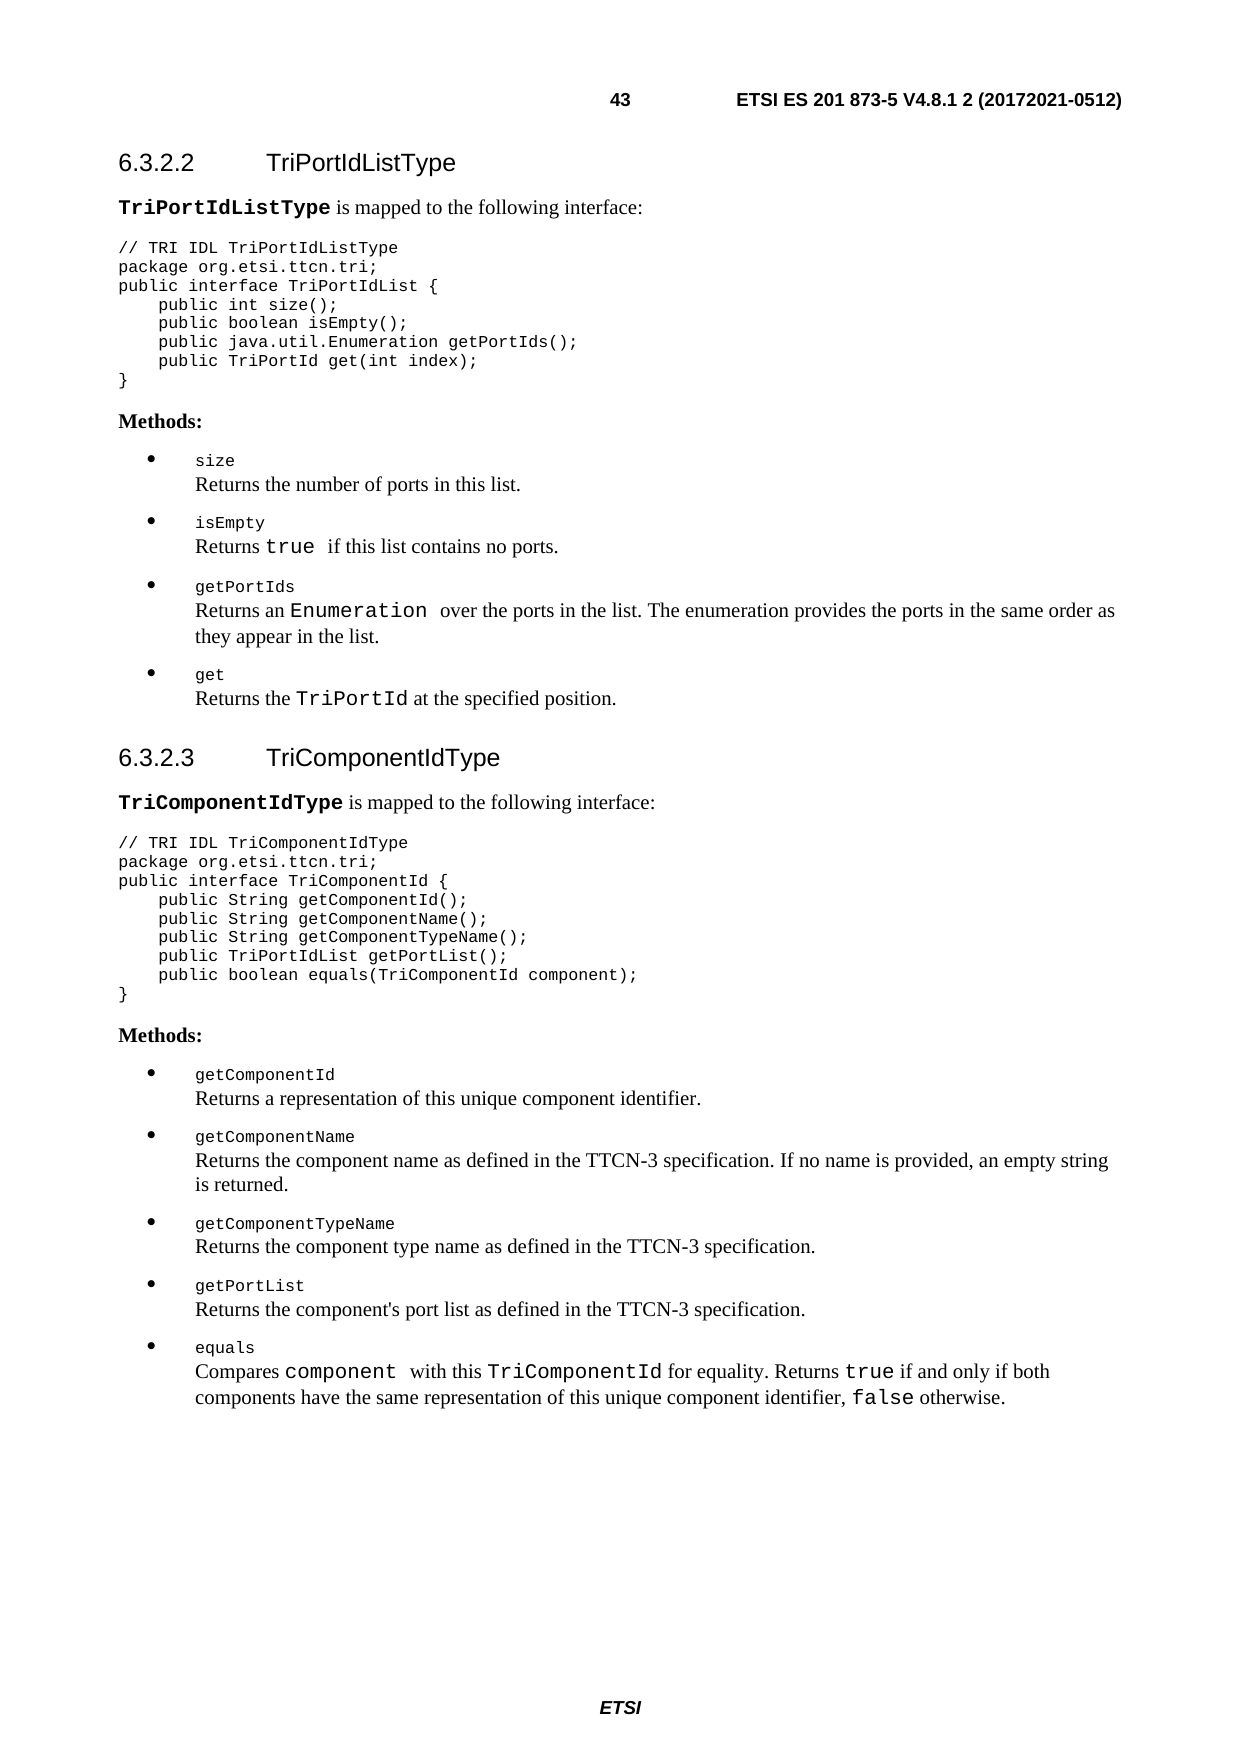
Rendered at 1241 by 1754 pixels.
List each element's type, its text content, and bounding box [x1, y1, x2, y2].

subtitle 6.3.2.3 TriComponentIdType [118, 743, 1122, 772]
text get Returns the TriPortId at the specified position. [148, 666, 1122, 712]
text isEmpty Returns true if this list contains no ports. [148, 514, 1122, 559]
text public int size(); [118, 296, 1122, 315]
text public interface TriPortIdList { [118, 277, 1122, 296]
text public String getComponentName(); [118, 910, 1122, 929]
text public TriPortId get(int index); [118, 353, 1122, 372]
text TriComponentIdType is mapped to the following interface: [118, 790, 1122, 816]
text Methods: [118, 1023, 1122, 1047]
text public String getComponentTypeName(); [118, 929, 1122, 948]
text getComponentName Returns the component name as defined in the TTCN-3 specification. If no name is provided, an empty string is returned. [148, 1128, 1122, 1196]
text public interface TriComponentId { [118, 872, 1122, 891]
text public boolean isEmpty(); [118, 315, 1122, 334]
text // TRI IDL TriComponentIdType [118, 835, 1122, 854]
text public java.util.Enumeration getPortIds(); [118, 334, 1122, 353]
text public String getComponentId(); [118, 891, 1122, 910]
text package org.etsi.ttcn.tri; [118, 854, 1122, 872]
text getComponentId Returns a representation of this unique component identifier. [148, 1066, 1122, 1110]
text public boolean equals(TriComponentId component); [118, 967, 1122, 986]
text TriPortIdListType is mapped to the following interface: [118, 195, 1122, 221]
text getComponentTypeName Returns the component type name as defined in the TTCN-3 specification. [148, 1215, 1122, 1258]
text // TRI IDL TriPortIdListType [118, 239, 1122, 258]
text } [118, 986, 1122, 1004]
text equals Compares component with this TriComponentId for equality. Returns true if and only if both components have the same representation of this unique component identifier, false otherwise. [148, 1339, 1122, 1410]
text size Returns the number of ports in this list. [148, 452, 1122, 496]
text public TriPortIdList getPortList(); [118, 948, 1122, 967]
subtitle 6.3.2.2 TriPortIdListType [118, 148, 1122, 176]
text getPortIds Returns an Enumeration over the ports in the list. The enumeration provides the ports in the same order as they appear in the list. [148, 578, 1122, 648]
text getPortList Returns the component's port list as defined in the TTCN-3 specification. [148, 1277, 1122, 1321]
text Methods: [118, 409, 1122, 433]
text package org.etsi.ttcn.tri; [118, 258, 1122, 277]
text } [118, 372, 1122, 390]
